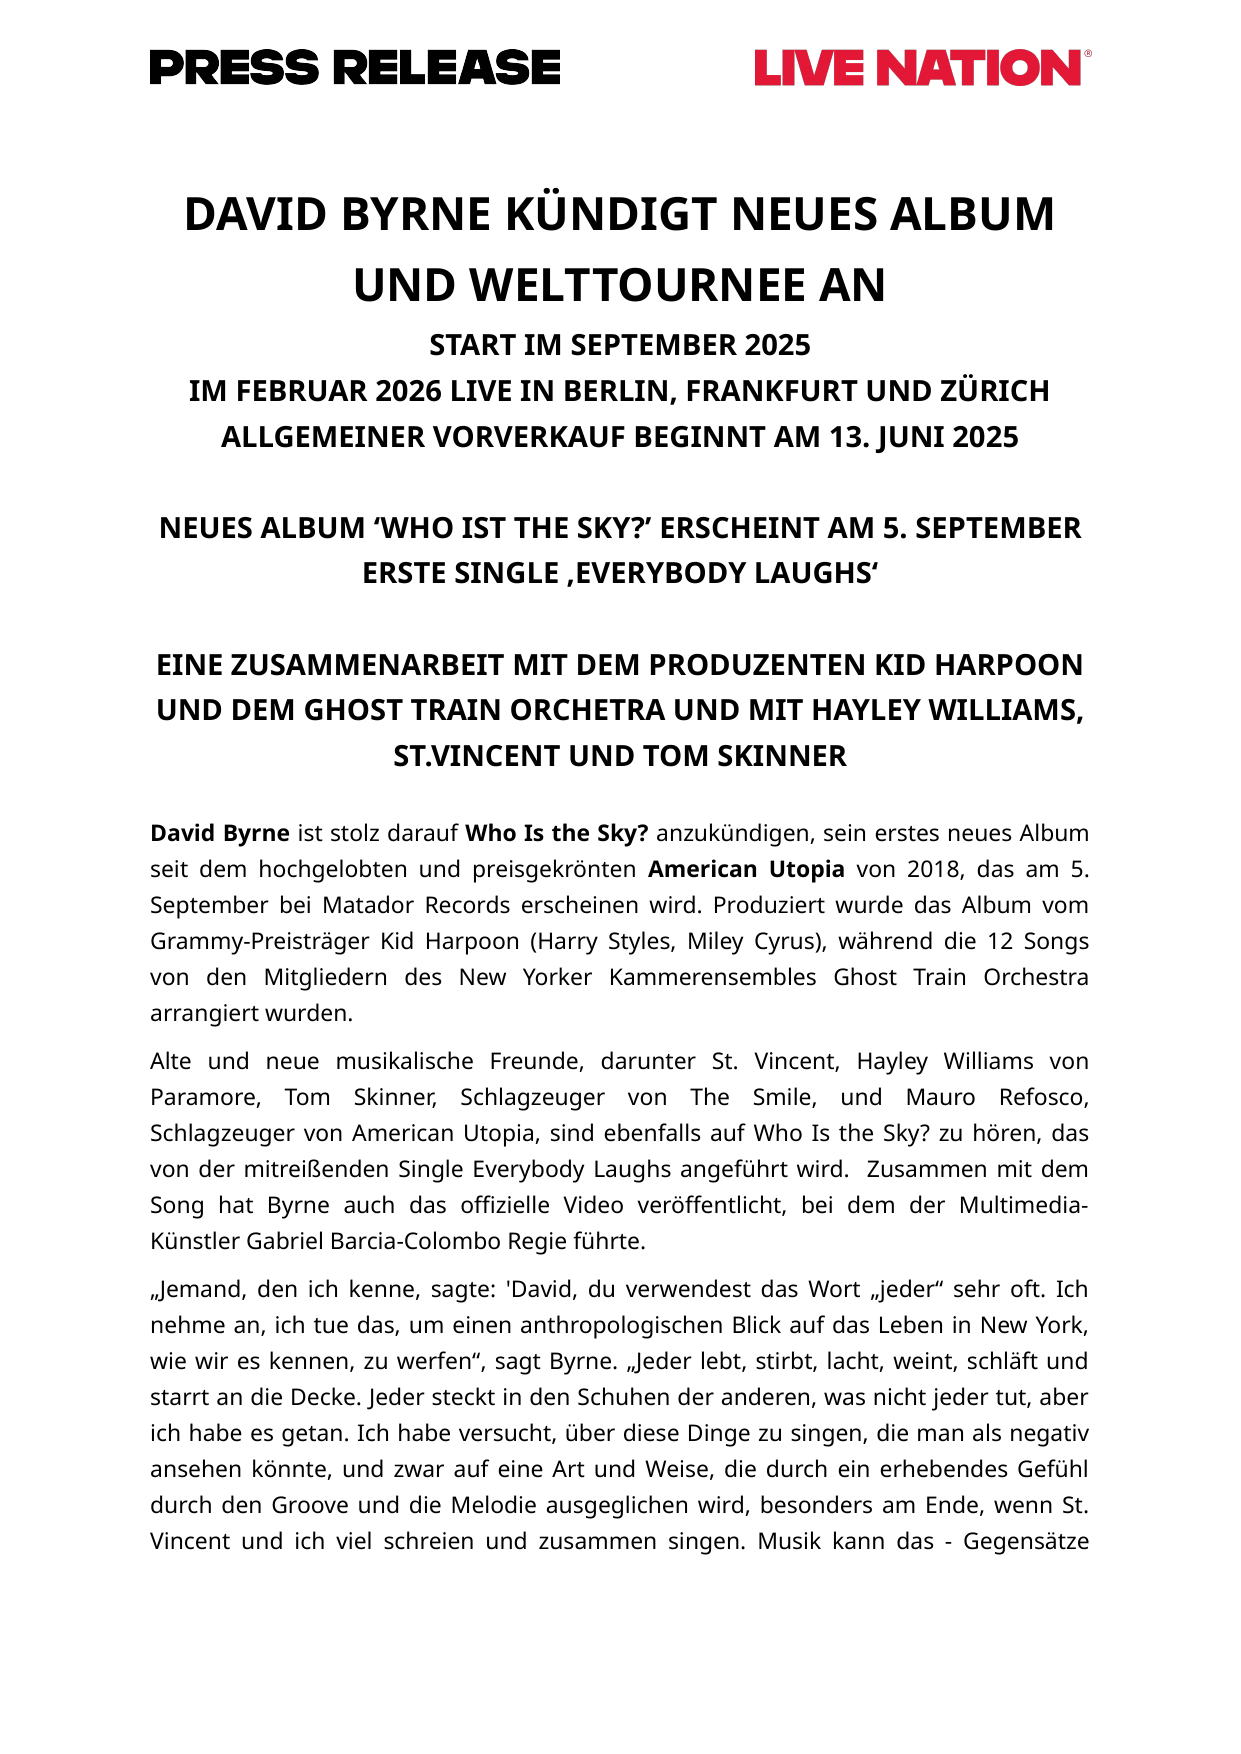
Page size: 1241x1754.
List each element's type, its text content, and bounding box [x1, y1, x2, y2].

text ERSTE SINGLE ‚EVERYBODY LAUGHS‘ [150, 553, 1090, 592]
text ALLGEMEINER VORVERKAUF BEGINNT AM 13. JUNI 2025 [150, 416, 1090, 456]
text NEUES ALBUM ‘WHO IST THE SKY?’ ERSCHEINT AM 5. SEPTEMBER [150, 507, 1090, 547]
text START IM SEPTEMBER 2025 [150, 324, 1090, 364]
picture [755, 49, 1092, 86]
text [150, 1273, 1090, 1556]
text EINE ZUSAMMENARBEIT MIT DEM PRODUZENTEN KID HARPOON UND DEM GHOST TRAIN ORCHETRA UND MIT HAYLEY WILLIAMS, ST.VINCENT UND TOM SKINNER [150, 644, 1090, 775]
text IM FEBRUAR 2026 LIVE IN BERLIN, FRANKFURT UND ZÜRICH [150, 370, 1090, 410]
text DAVID BYRNE KÜNDIGT NEUES ALBUM UND WELTTOURNEE AN [150, 181, 1090, 315]
text Alte und neue musikalische Freunde, darunter St. Vincent, Hayley Williams von Paramore, Tom Skinner, Schlagzeuger von The Smile, und Mauro Refosco, Schlagzeuger von American Utopia, sind ebenfalls auf Who Is the Sky? zu hören, das von der mitreißenden Single Everybody Laughs angeführt wird. Zusammen mit dem Song hat Byrne auch das offizielle Video veröffentlicht, bei dem der Multimedia-Künstler Gabriel Barcia-Colombo Regie führte. [150, 1045, 1090, 1256]
picture [150, 49, 560, 85]
text David Byrne ist stolz darauf Who Is the Sky? anzukündigen, sein erstes neues Album seit dem hochgelobten und preisgekrönten American Utopia von 2018, das am 5. September bei Matador Records erscheinen wird. Produziert wurde das Album vom Grammy-Preisträger Kid Harpoon (Harry Styles, Miley Cyrus), während die 12 Songs von den Mitgliedern des New Yorker Kammerensembles Ghost Train Orchestra arrangiert wurden. [150, 817, 1090, 1028]
